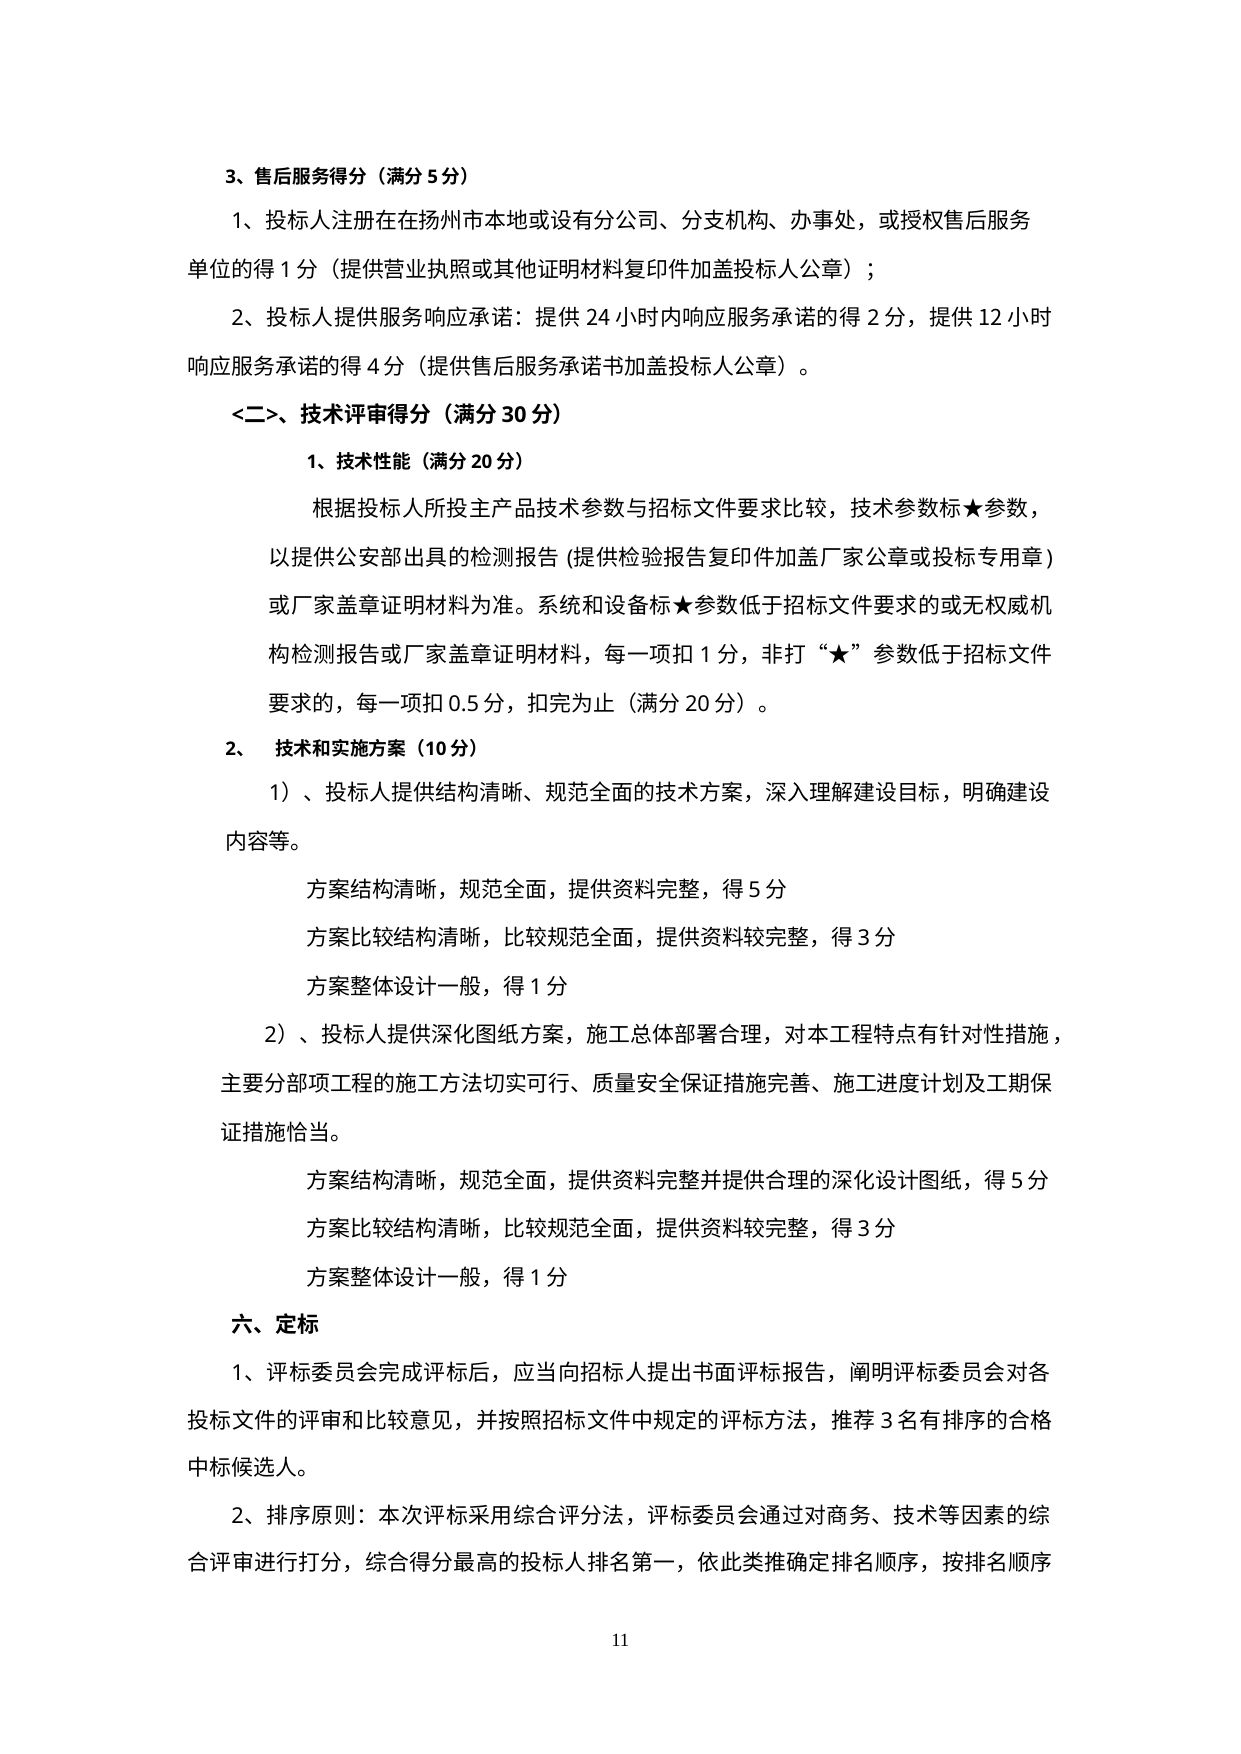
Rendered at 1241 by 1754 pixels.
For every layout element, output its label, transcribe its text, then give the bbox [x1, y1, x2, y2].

list 根据投标人所投主产品技术参数与招标文件要求比较，技术参数标★参数，以提供公安部出具的检测报告 (提供检验报告复印件加盖厂家公章或投标专用章) 或厂家盖章证明材料为准。系统和设备标★参数低于招标文件要求的或无权威机构检测报告或厂家盖章证明材料，每一项扣1分，非打“★”参数低于招标文件要求的，每一项扣0.5分，扣完为止（满分20分）。 [269, 491, 1053, 718]
list 方案结构清晰，规范全面，提供资料完整并提供合理的深化设计图纸，得5分 [262, 1162, 1053, 1195]
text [187, 1498, 1053, 1577]
text 1、投标人注册在在扬州市本地或设有分公司、分支机构、办事处，或授权售后服务单位的得1分（提供营业执照或其他证明材料复印件加盖投标人公章）； [187, 203, 1053, 284]
list 方案结构清晰，规范全面，提供资料完整，得5分 [262, 872, 1053, 904]
text 1、评标委员会完成评标后，应当向招标人提出书面评标报告，阐明评标委员会对各投标文件的评审和比较意见，并按照招标文件中规定的评标方法，推荐3名有排序的合格中标候选人。 [187, 1355, 1053, 1482]
list 技术和实施方案（10分） [187, 734, 1053, 761]
list 方案整体设计一般，得1分 [262, 1259, 1053, 1292]
list 方案比较结构清晰，比较规范全面，提供资料较完整，得3分 [262, 920, 1053, 952]
list 方案整体设计一般，得1分 [262, 968, 1053, 1001]
text <二>、技术评审得分（满分30分） [187, 397, 1053, 429]
list 2、投标人提供服务响应承诺：提供24小时内响应服务承诺的得2分，提供12小时响应服务承诺的得4分（提供售后服务承诺书加盖投标人公章）。 [187, 300, 1053, 381]
text 2）、投标人提供深化图纸方案，施工总体部署合理，对本工程特点有针对性措施，主要分部项工程的施工方法切实可行、质量安全保证措施完善、施工进度计划及工期保证措施恰当。 [220, 1017, 1053, 1147]
text 六、定标 [187, 1307, 1053, 1339]
list 1、技术性能（满分20分） [269, 444, 1053, 477]
list 1）、投标人提供结构清晰、规范全面的技术方案，深入理解建设目标，明确建设内容等。 [225, 774, 1053, 856]
list 方案比较结构清晰，比较规范全面，提供资料较完整，得3分 [262, 1211, 1053, 1243]
text 3、售后服务得分（满分5分） [187, 162, 1053, 189]
